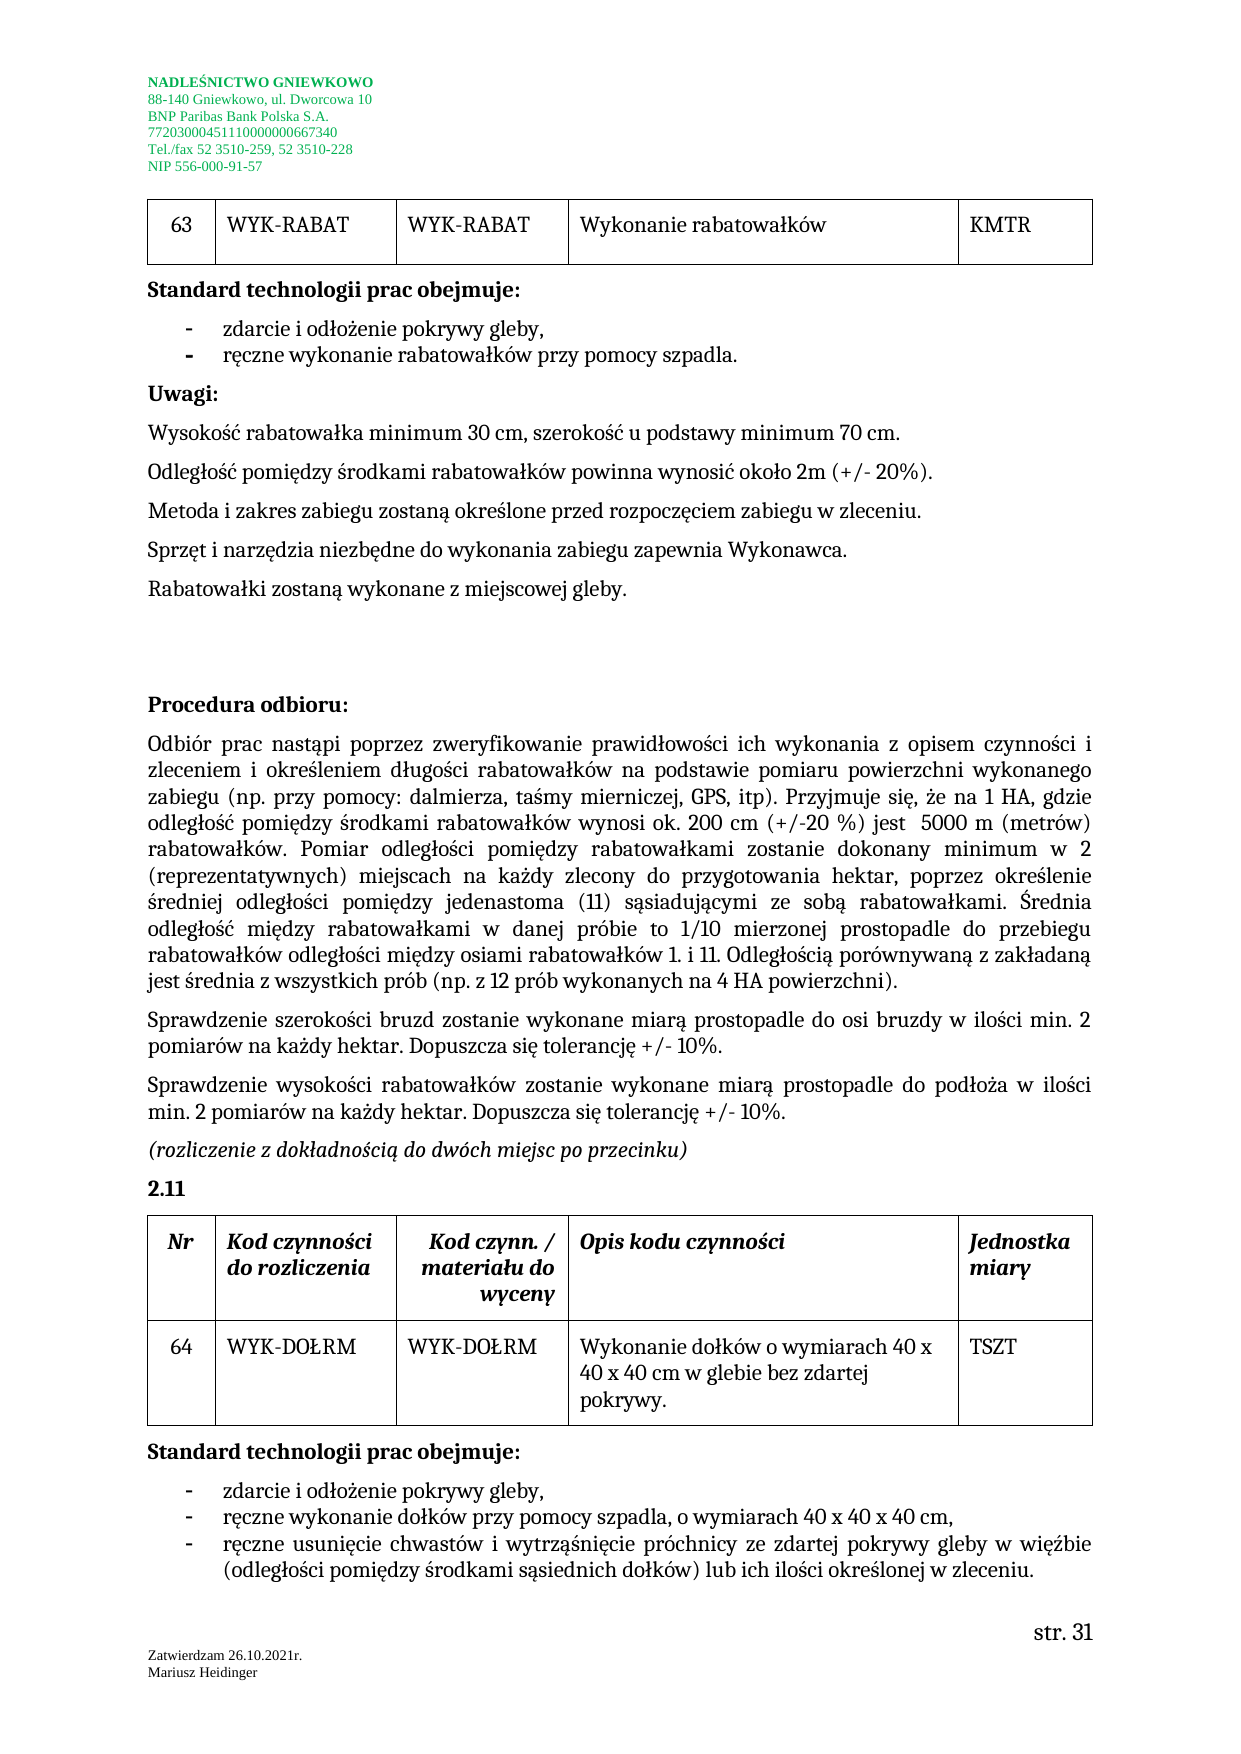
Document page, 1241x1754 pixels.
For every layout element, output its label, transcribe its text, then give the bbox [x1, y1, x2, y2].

text 2.11 [148, 1176, 1093, 1202]
text Metoda i zakres zabiegu zostaną określone przed rozpoczęciem zabiegu w zleceniu. [148, 498, 1093, 524]
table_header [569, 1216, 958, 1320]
text Standard technologii prac obejmuje: [148, 277, 1093, 303]
text Procedura odbioru: [148, 692, 1093, 718]
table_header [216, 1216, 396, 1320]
list zdarcie i odłożenie pokrywy gleby, [185, 316, 1093, 342]
list ręczne usunięcie chwastów i wytrząśnięcie próchnicy ze zdartej pokrywy gleby w więźbie (odległości pomiędzy środkami sąsiednich dołków) lub ich ilości określonej w zleceniu. [185, 1530, 1093, 1583]
text Sprzęt i narzędzia niezbędne do wykonania zabiegu zapewnia Wykonawca. [148, 537, 1093, 563]
text Sprawdzenie szerokości bruzd zostanie wykonane miarą prostopadle do osi bruzdy w ilości min. 2 pomiarów na każdy hektar. Dopuszcza się tolerancję +/- 10%. [148, 1007, 1093, 1059]
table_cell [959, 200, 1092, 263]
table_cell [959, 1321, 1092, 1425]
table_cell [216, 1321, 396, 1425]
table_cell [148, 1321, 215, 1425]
text Sprawdzenie wysokości rabatowałków zostanie wykonane miarą prostopadle do podłoża w ilości min. 2 pomiarów na każdy hektar. Dopuszcza się tolerancję +/- 10%. [148, 1072, 1093, 1125]
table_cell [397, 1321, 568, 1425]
text Rabatowałki zostaną wykonane z miejscowej gleby. [148, 575, 1093, 602]
list ręczne wykonanie dołków przy pomocy szpadla, o wymiarach 40 x 40 x 40 cm, [185, 1504, 1093, 1530]
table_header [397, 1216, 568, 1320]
text (rozliczenie z dokładnością do dwóch miejsc po przecinku) [148, 1137, 1093, 1164]
text Standard technologii prac obejmuje: [148, 1439, 1093, 1465]
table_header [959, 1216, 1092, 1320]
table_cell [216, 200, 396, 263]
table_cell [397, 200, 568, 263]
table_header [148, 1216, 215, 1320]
list ręczne wykonanie rabatowałków przy pomocy szpadla. [185, 342, 1093, 369]
text Odbiór prac nastąpi poprzez zweryfikowanie prawidłowości ich wykonania z opisem czynności i zleceniem i określeniem długości rabatowałków na podstawie pomiaru powierzchni wykonanego zabiegu (np. przy pomocy: dalmierza, taśmy mierniczej, GPS, itp). Przyjmuje się, że na 1 HA, gdzie odległość pomiędzy środkami rabatowałków wynosi ok. 200 cm (+/-20 %) jest 5000 m (metrów) rabatowałków. Pomiar odległości pomiędzy rabatowałkami zostanie dokonany minimum w 2 (reprezentatywnych) miejscach na każdy zlecony do przygotowania hektar, poprzez określenie średniej odległości pomiędzy jedenastoma (11) sąsiadującymi ze sobą rabatowałkami. Średnia odległość między rabatowałkami w danej próbie to 1/10 mierzonej prostopadle do przebiegu rabatowałków odległości między osiami rabatowałków 1. i 11. Odległością porównywaną z zakładaną jest średnia z wszystkich prób (np. z 12 prób wykonanych na 4 HA powierzchni). [148, 731, 1093, 994]
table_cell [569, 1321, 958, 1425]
text Wysokość rabatowałka minimum 30 cm, szerokość u podstawy minimum 70 cm. [148, 420, 1093, 446]
list zdarcie i odłożenie pokrywy gleby, [185, 1478, 1093, 1504]
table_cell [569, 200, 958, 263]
text Odległość pomiędzy środkami rabatowałków powinna wynosić około 2m (+/- 20%). [148, 459, 1093, 485]
text Uwagi: [148, 381, 1093, 407]
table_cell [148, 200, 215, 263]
